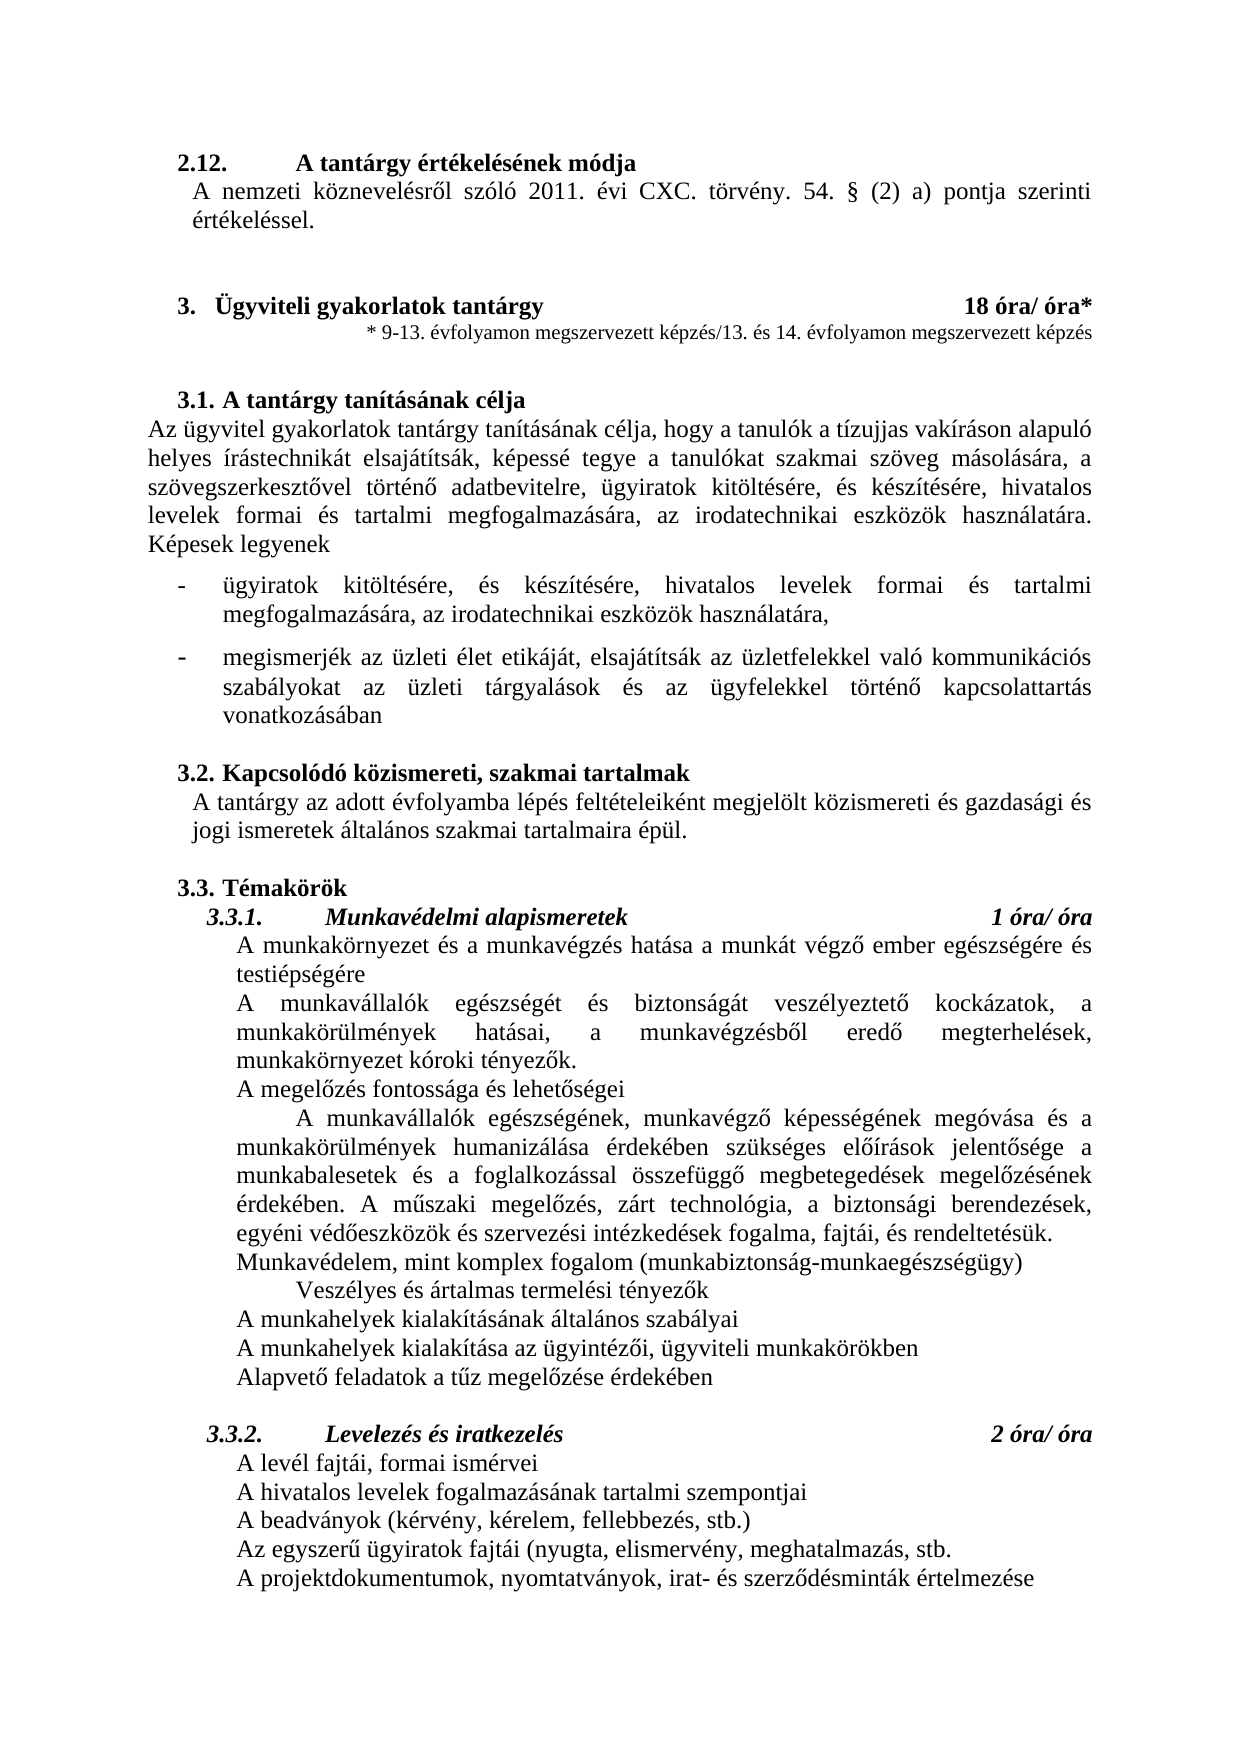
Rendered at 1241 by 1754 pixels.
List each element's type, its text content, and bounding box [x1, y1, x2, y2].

text Munkavédelem, mint komplex fogalom (munkabiztonság-munkaegészségügy) [236, 1247, 1093, 1275]
text Alapvető feladatok a tűz megelőzése érdekében [236, 1362, 1093, 1390]
text A munkavállalók egészségének, munkavégző képességének megóvása és a munkakörülmények humanizálása érdekében szükséges előírások jelentősége a munkabalesetek és a foglalkozással összefüggő megbetegedések megelőzésének érdekében. A műszaki megelőzés, zárt technológia, a biztonsági berendezések, egyéni védőeszközök és szervezési intézkedések fogalma, fajtái, és rendeltetésük. [236, 1103, 1093, 1247]
list A tantárgy értékelésének módja [177, 148, 1093, 176]
text Az ügyvitel gyakorlatok tantárgy tanításának célja, hogy a tanulók a tízujjas vakíráson alapuló helyes írástechnikát elsajátítsák, képessé tegye a tanulókat szakmai szöveg másolására, a szövegszerkesztővel történő adatbevitelre, ügyiratok kitöltésére, és készítésére, hivatalos levelek formai és tartalmi megfogalmazására, az irodatechnikai eszközök használatára. Képesek legyenek [148, 414, 1093, 558]
text * 9-13. évfolyamon megszervezett képzés/13. és 14. évfolyamon megszervezett képzés [148, 320, 1093, 344]
text A munkahelyek kialakítása az ügyintézői, ügyviteli munkakörökben [236, 1333, 1093, 1362]
text A munkavállalók egészségét és biztonságát veszélyeztető kockázatok, a munkakörülmények hatásai, a munkavégzésből eredő megterhelések, munkakörnyezet kóroki tényezők. [236, 988, 1093, 1074]
text Veszélyes és ártalmas termelési tényezők [236, 1275, 1093, 1304]
text A munkahelyek kialakításának általános szabályai [236, 1304, 1093, 1333]
text A megelőzés fontossága és lehetőségei [236, 1074, 1093, 1103]
text A hivatalos levelek fogalmazásának tartalmi szempontjai [236, 1477, 1093, 1505]
text A tantárgy az adott évfolyamba lépés feltételeiként megjelölt közismereti és gazdasági és jogi ismeretek általános szakmai tartalmaira épül. [192, 787, 1093, 844]
list Levelezés és iratkezelés 2 óra/ óra [207, 1419, 1093, 1448]
list Ügyviteli gyakorlatok tantárgy 18 óra/ óra* [177, 291, 1093, 320]
text Az egyszerű ügyiratok fajtái (nyugta, elismervény, meghatalmazás, stb. [236, 1534, 1093, 1563]
text A levél fajtái, formai ismérvei [236, 1448, 1093, 1477]
text A nemzeti köznevelésről szóló 2011. évi CXC. törvény. 54. § (2) a) pontja szerinti értékeléssel. [192, 176, 1093, 234]
text A munkakörnyezet és a munkavégzés hatása a munkát végző ember egészségére és testiépségére [236, 930, 1093, 988]
list ügyiratok kitöltésére, és készítésére, hivatalos levelek formai és tartalmi megfogalmazására, az irodatechnikai eszközök használatára, [177, 570, 1093, 628]
list Kapcsolódó közismereti, szakmai tartalmak [177, 758, 1093, 787]
list megismerjék az üzleti élet etikáját, elsajátítsák az üzletfelekkel való kommunikációs szabályokat az üzleti tárgyalások és az ügyfelekkel történő kapcsolattartás vonatkozásában [177, 640, 1093, 729]
text A projektdokumentumok, nyomtatványok, irat- és szerződésminták értelmezése [236, 1563, 1093, 1592]
text A beadványok (kérvény, kérelem, fellebbezés, stb.) [236, 1505, 1093, 1534]
list A tantárgy tanításának célja [177, 385, 1093, 414]
list Munkavédelmi alapismeretek 1 óra/ óra [207, 902, 1093, 930]
list Témakörök [177, 873, 1093, 902]
